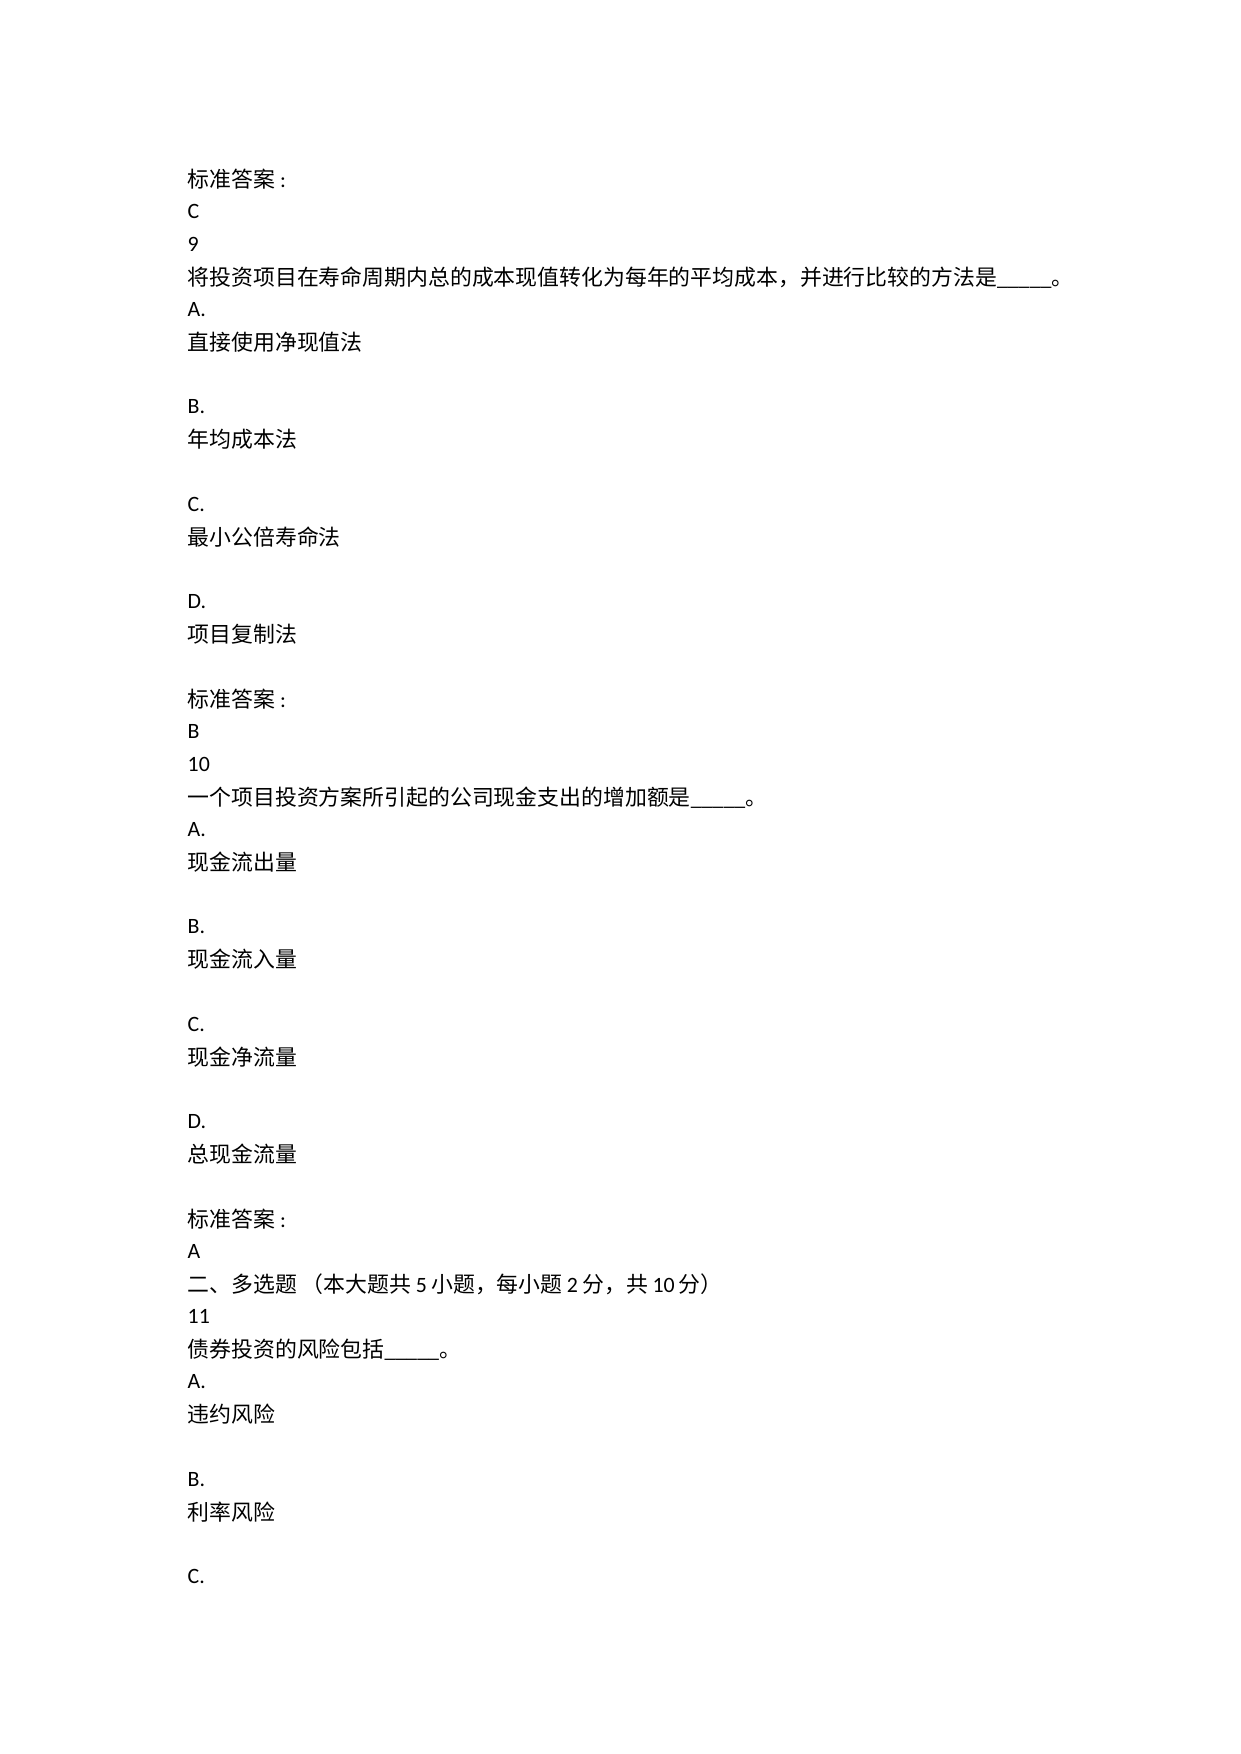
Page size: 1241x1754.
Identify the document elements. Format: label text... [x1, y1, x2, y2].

text B. [187, 1462, 1053, 1494]
text 现金流出量 [187, 844, 1053, 877]
text A. [187, 1364, 1053, 1397]
text C. [187, 487, 1053, 519]
text 利率风险 [187, 1494, 1053, 1527]
text B. [187, 389, 1053, 422]
text B [187, 714, 1053, 747]
text 一个项目投资方案所引起的公司现金支出的增加额是_____。 [187, 779, 1053, 812]
text 直接使用净现值法 [187, 324, 1053, 357]
text B. [187, 909, 1053, 942]
text 9 [187, 227, 1053, 259]
text 标准答案 : [187, 682, 1053, 714]
text 年均成本法 [187, 422, 1053, 454]
text 标准答案 : [187, 162, 1053, 194]
text C. [187, 1559, 1053, 1592]
text C. [187, 1007, 1053, 1039]
text 债券投资的风险包括_____。 [187, 1332, 1053, 1364]
text A [187, 1234, 1053, 1267]
text C [187, 194, 1053, 227]
text 现金净流量 [187, 1039, 1053, 1072]
text A. [187, 292, 1053, 324]
text 标准答案 : [187, 1202, 1053, 1234]
text 总现金流量 [187, 1137, 1053, 1169]
text A. [187, 812, 1053, 844]
text 最小公倍寿命法 [187, 519, 1053, 552]
text 项目复制法 [187, 617, 1053, 649]
text 10 [187, 747, 1053, 779]
text D. [187, 1104, 1053, 1137]
text 二、多选题 （本大题共5小题，每小题2分，共10分） [187, 1267, 1053, 1299]
text D. [187, 584, 1053, 617]
text 现金流入量 [187, 942, 1053, 974]
text 违约风险 [187, 1397, 1053, 1429]
text 将投资项目在寿命周期内总的成本现值转化为每年的平均成本，并进行比较的方法是_____。 [187, 259, 1053, 292]
text 11 [187, 1299, 1053, 1332]
